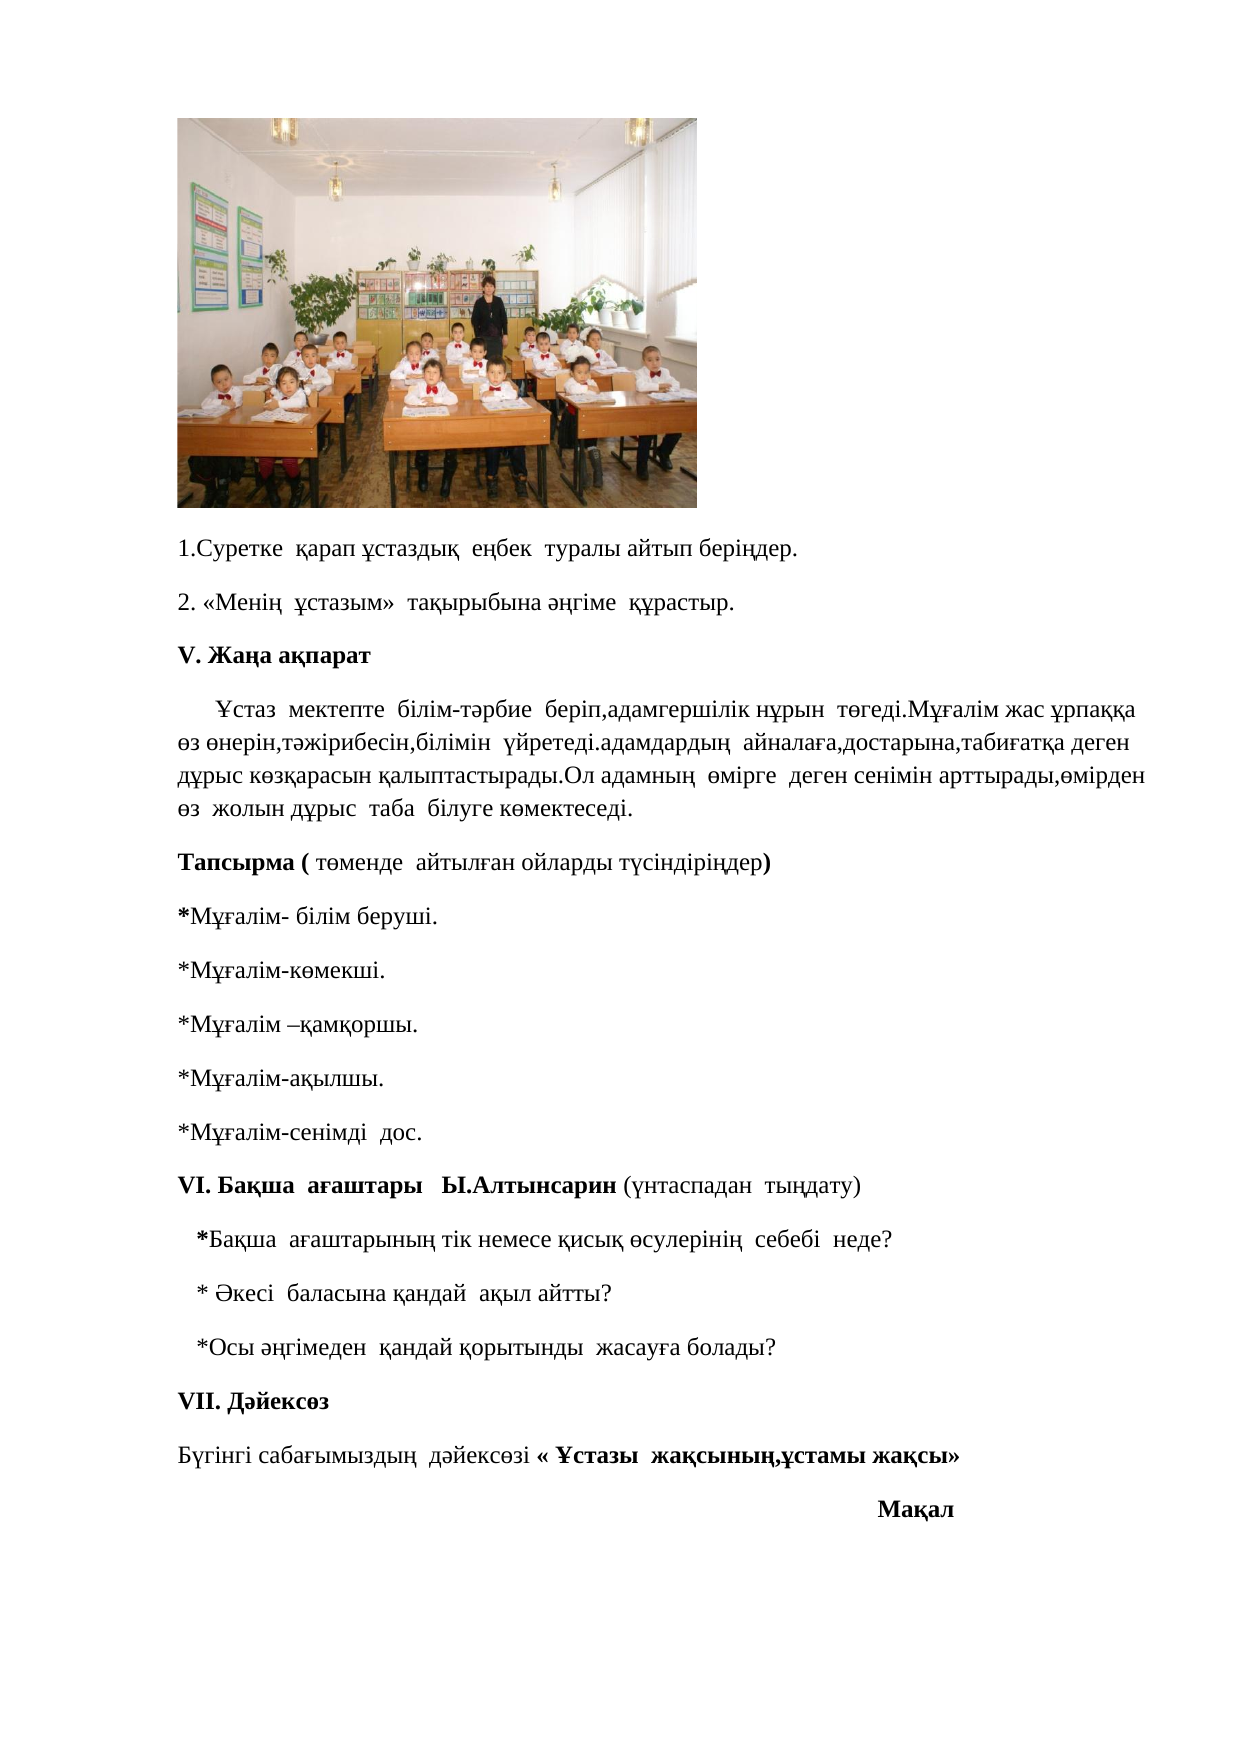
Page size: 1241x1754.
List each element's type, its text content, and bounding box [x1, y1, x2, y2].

text Бүгінгі сабағымыздың дәйексөзі « Ұстазы жақсының,ұстамы жақсы» [177, 1440, 1152, 1468]
text *Мұғалім- білім беруші. [177, 901, 1152, 930]
text Мақал [177, 1494, 1152, 1522]
picture [177, 118, 697, 508]
text Тапсырма ( төменде айтылған ойларды түсіндіріңдер) [177, 847, 1152, 876]
text Ұстаз мектепте білім-тәрбие беріп,адамгершілік нұрын төгеді.Мұғалім жас ұрпаққа өз өнерін,тәжірибесін,білімін үйретеді.адамдардың айналаға,достарына,табиғатқа деген дұрыс көзқарасын қалыптастырады.Ол адамның өмірге деген сенімін арттырады,өмірден өз жолын дұрыс таба білуге көмектеседі. [177, 694, 1152, 822]
text *Осы әңгімеден қандай қорытынды жасауға болады? [177, 1332, 1152, 1361]
text *Мұғалім –қамқоршы. [177, 1009, 1152, 1038]
text *Мұғалім-ақылшы. [177, 1063, 1152, 1092]
text *Бақша ағаштарының тік немесе қисық өсулерінің себебі неде? [177, 1224, 1152, 1253]
text *Мұғалім-сенімді дос. [177, 1117, 1152, 1145]
text VІ. Бақша ағаштары Ы.Алтынсарин (үнтаспадан тыңдату) [177, 1171, 1152, 1199]
text 1.Суретке қарап ұстаздық еңбек туралы айтып беріңдер. [177, 533, 1152, 562]
text VІІ. Дәйексөз [177, 1386, 1152, 1415]
text * Әкесі баласына қандай ақыл айтты? [177, 1278, 1152, 1307]
text *Мұғалім-көмекші. [177, 955, 1152, 984]
text 2. «Менің ұстазым» тақырыбына әңгіме құрастыр. [177, 587, 1152, 616]
text V. Жаңа ақпарат [177, 641, 1152, 669]
